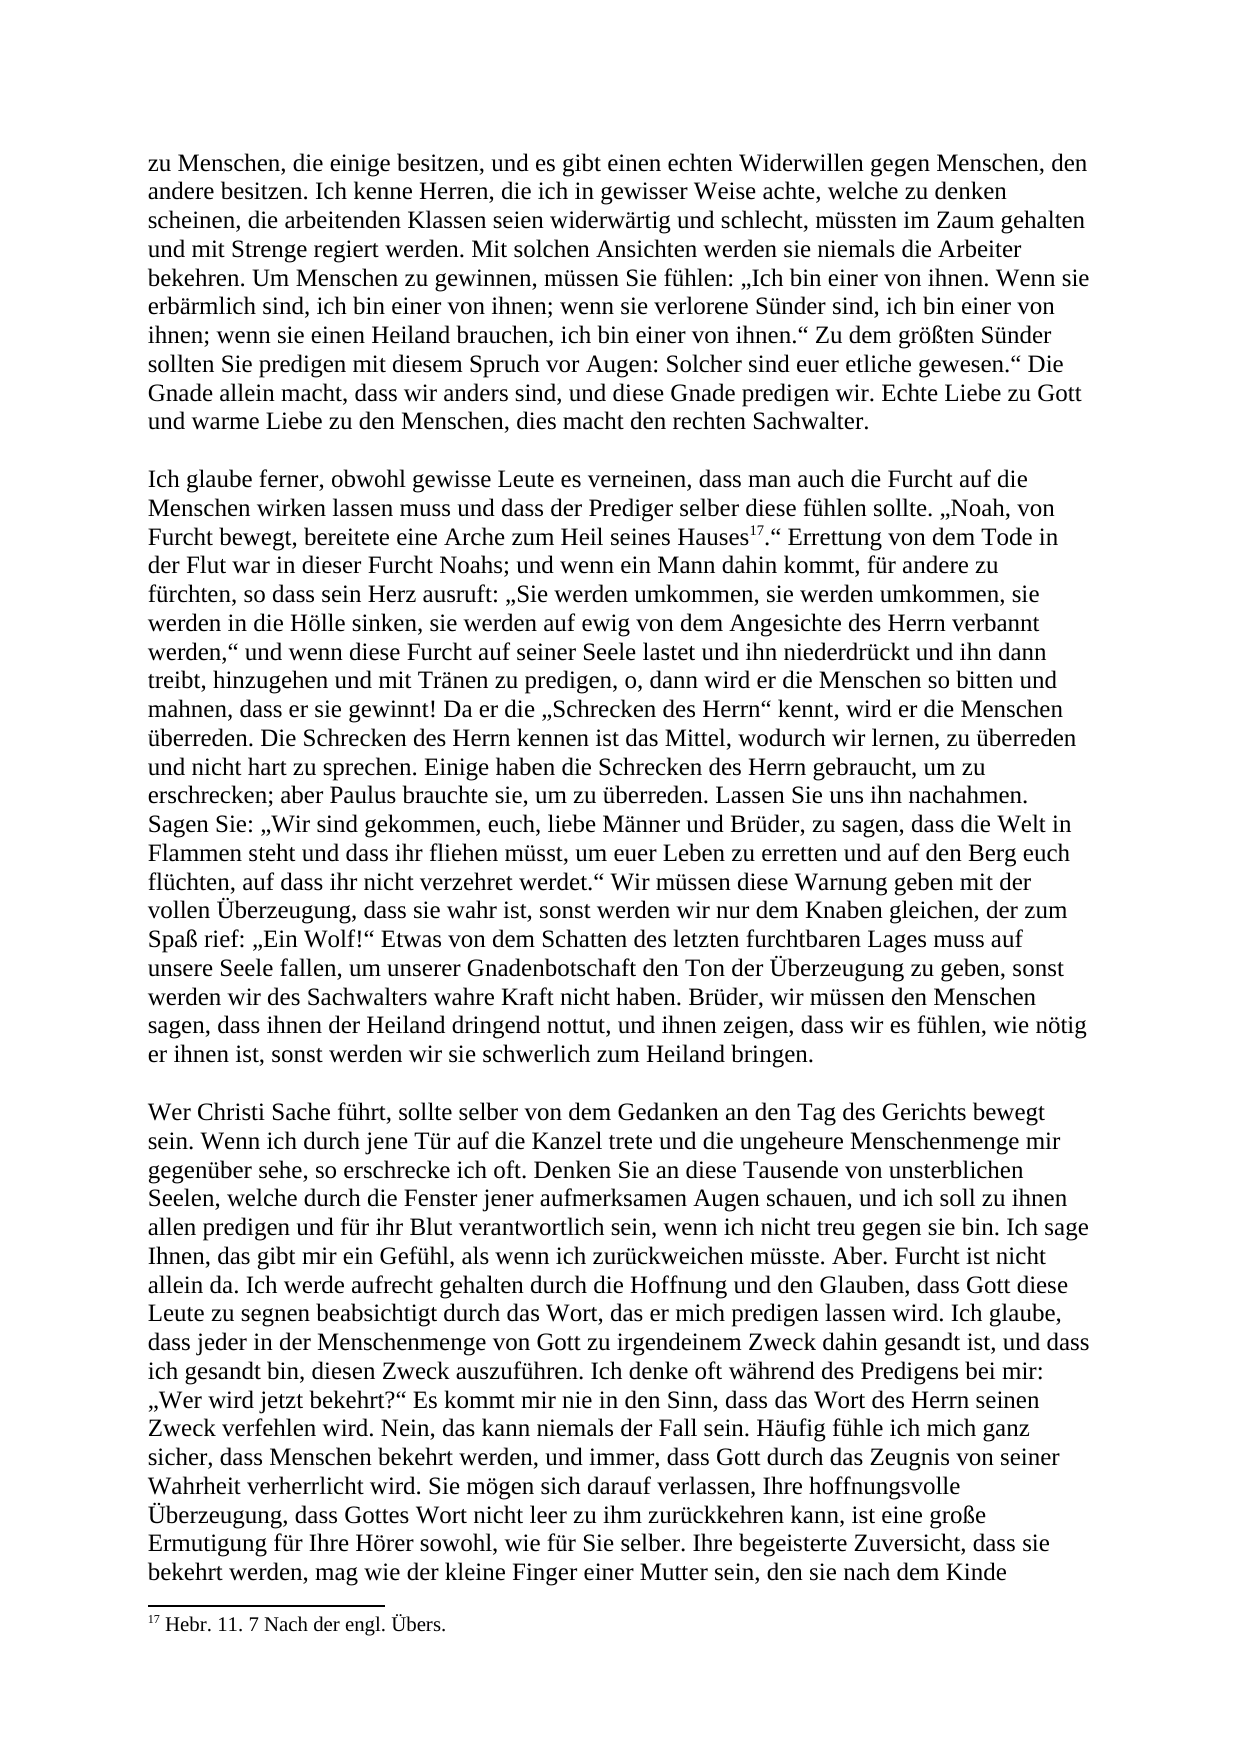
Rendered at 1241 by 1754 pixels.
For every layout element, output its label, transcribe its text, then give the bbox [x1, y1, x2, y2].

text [148, 148, 1093, 435]
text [148, 1097, 1093, 1586]
text Ich glaube ferner, obwohl gewisse Leute es verneinen, dass man auch die Furcht auf die Menschen wirken lassen muss und dass der Prediger selber diese fühlen sollte. „Noah, von Furcht bewegt, bereitete eine Arche zum Heil seines Hauses.“ Errettung von dem Tode in der Flut war in dieser Furcht Noahs; und wenn ein Mann dahin kommt, für andere zu fürchten, so dass sein Herz ausruft: „Sie werden umkommen, sie werden umkommen, sie werden in die Hölle sinken, sie werden auf ewig von dem Angesichte des Herrn verbannt werden,“ und wenn diese Furcht auf seiner Seele lastet und ihn niederdrückt und ihn dann treibt, hinzugehen und mit Tränen zu predigen, o, dann wird er die Menschen so bitten und mahnen, dass er sie gewinnt! Da er die „Schrecken des Herrn“ kennt, wird er die Menschen überreden. Die Schrecken des Herrn kennen ist das Mittel, wodurch wir lernen, zu überreden und nicht hart zu sprechen. Einige haben die Schrecken des Herrn gebraucht, um zu erschrecken; aber Paulus brauchte sie, um zu überreden. Lassen Sie uns ihn nachahmen. Sagen Sie: „Wir sind gekommen, euch, liebe Männer und Brüder, zu sagen, dass die Welt in Flammen steht und dass ihr fliehen müsst, um euer Leben zu erretten und auf den Berg euch flüchten, auf dass ihr nicht verzehret werdet.“ Wir müssen diese Warnung geben mit der vollen Überzeugung, dass sie wahr ist, sonst werden wir nur dem Knaben gleichen, der zum Spaß rief: „Ein Wolf!“ Etwas von dem Schatten des letzten furchtbaren Lages muss auf unsere Seele fallen, um unserer Gnadenbotschaft den Ton der Überzeugung zu geben, sonst werden wir des Sachwalters wahre Kraft nicht haben. Brüder, wir müssen den Menschen sagen, dass ihnen der Heiland dringend nottut, und ihnen zeigen, dass wir es fühlen, wie nötig er ihnen ist, sonst werden wir sie schwerlich zum Heiland bringen. [148, 464, 1093, 1068]
